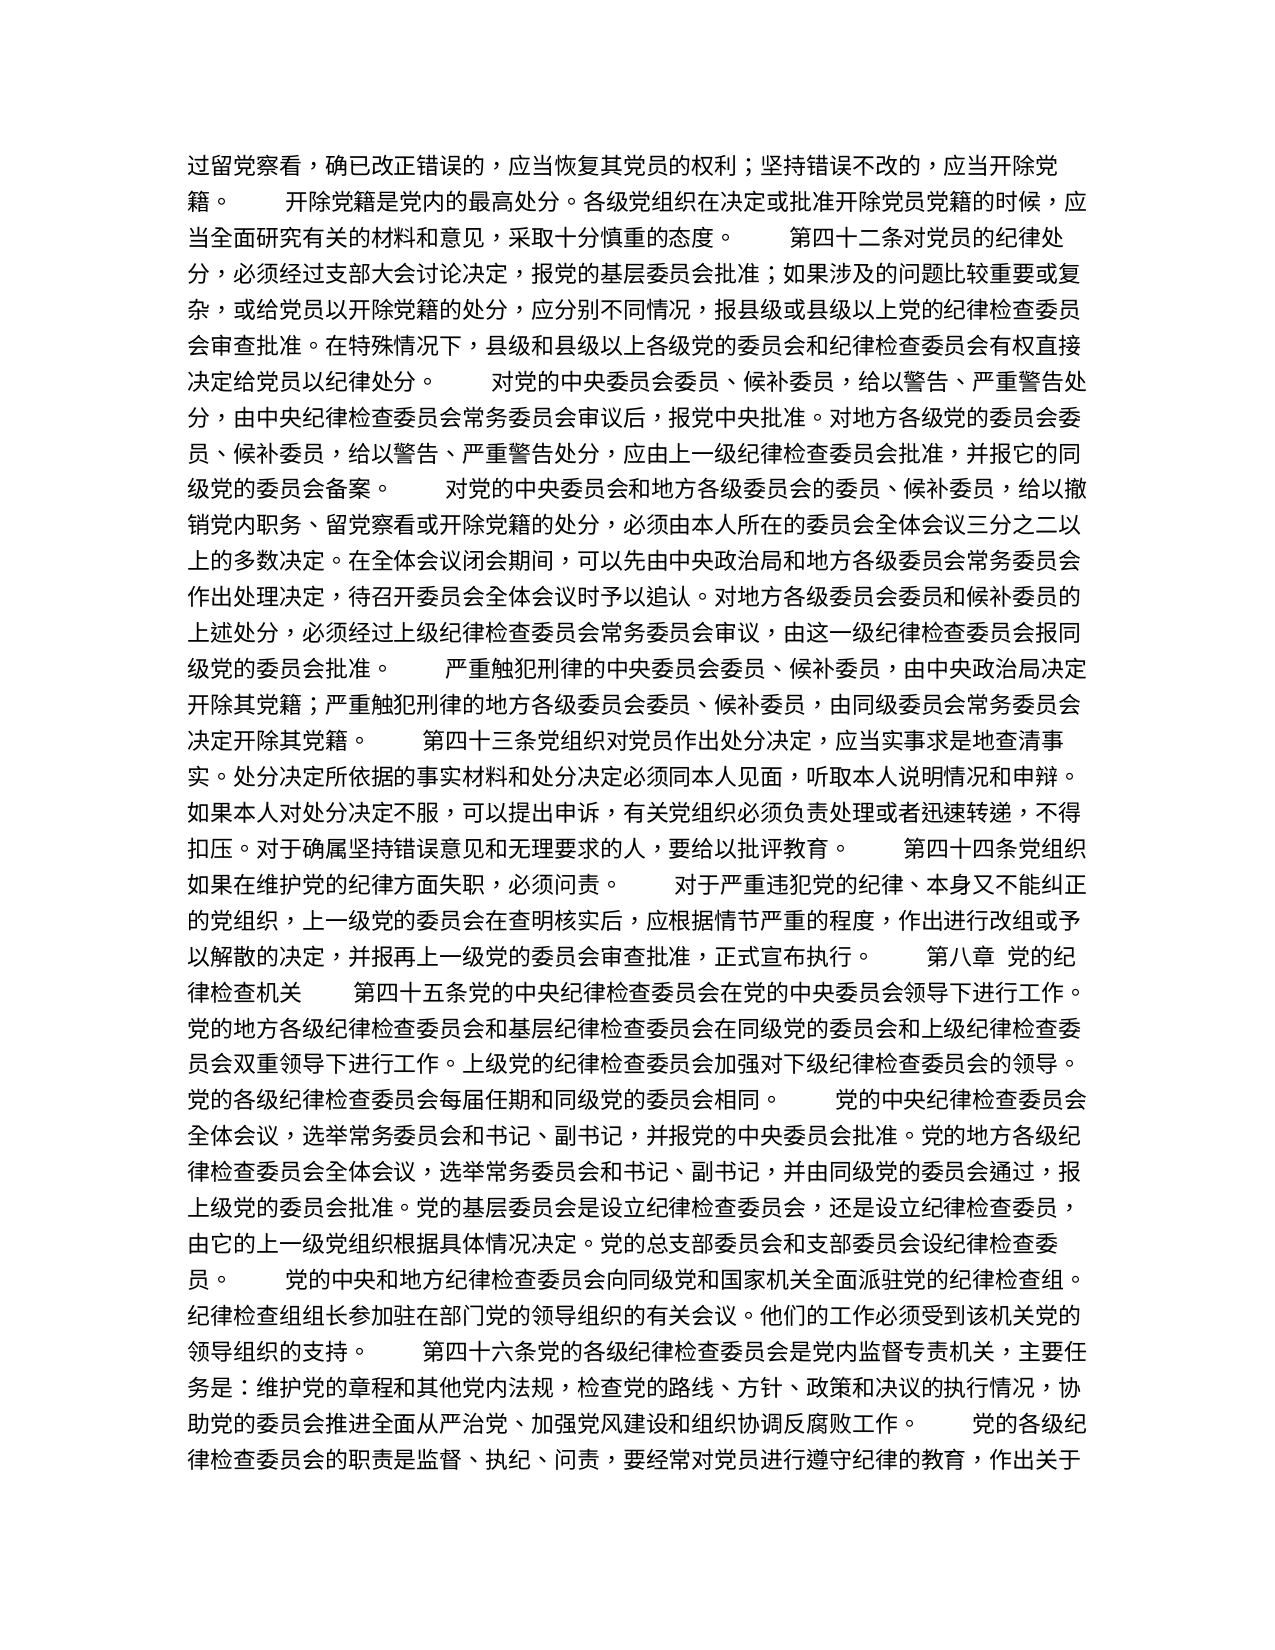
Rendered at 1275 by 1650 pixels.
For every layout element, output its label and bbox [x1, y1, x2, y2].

text [187, 150, 1087, 1475]
